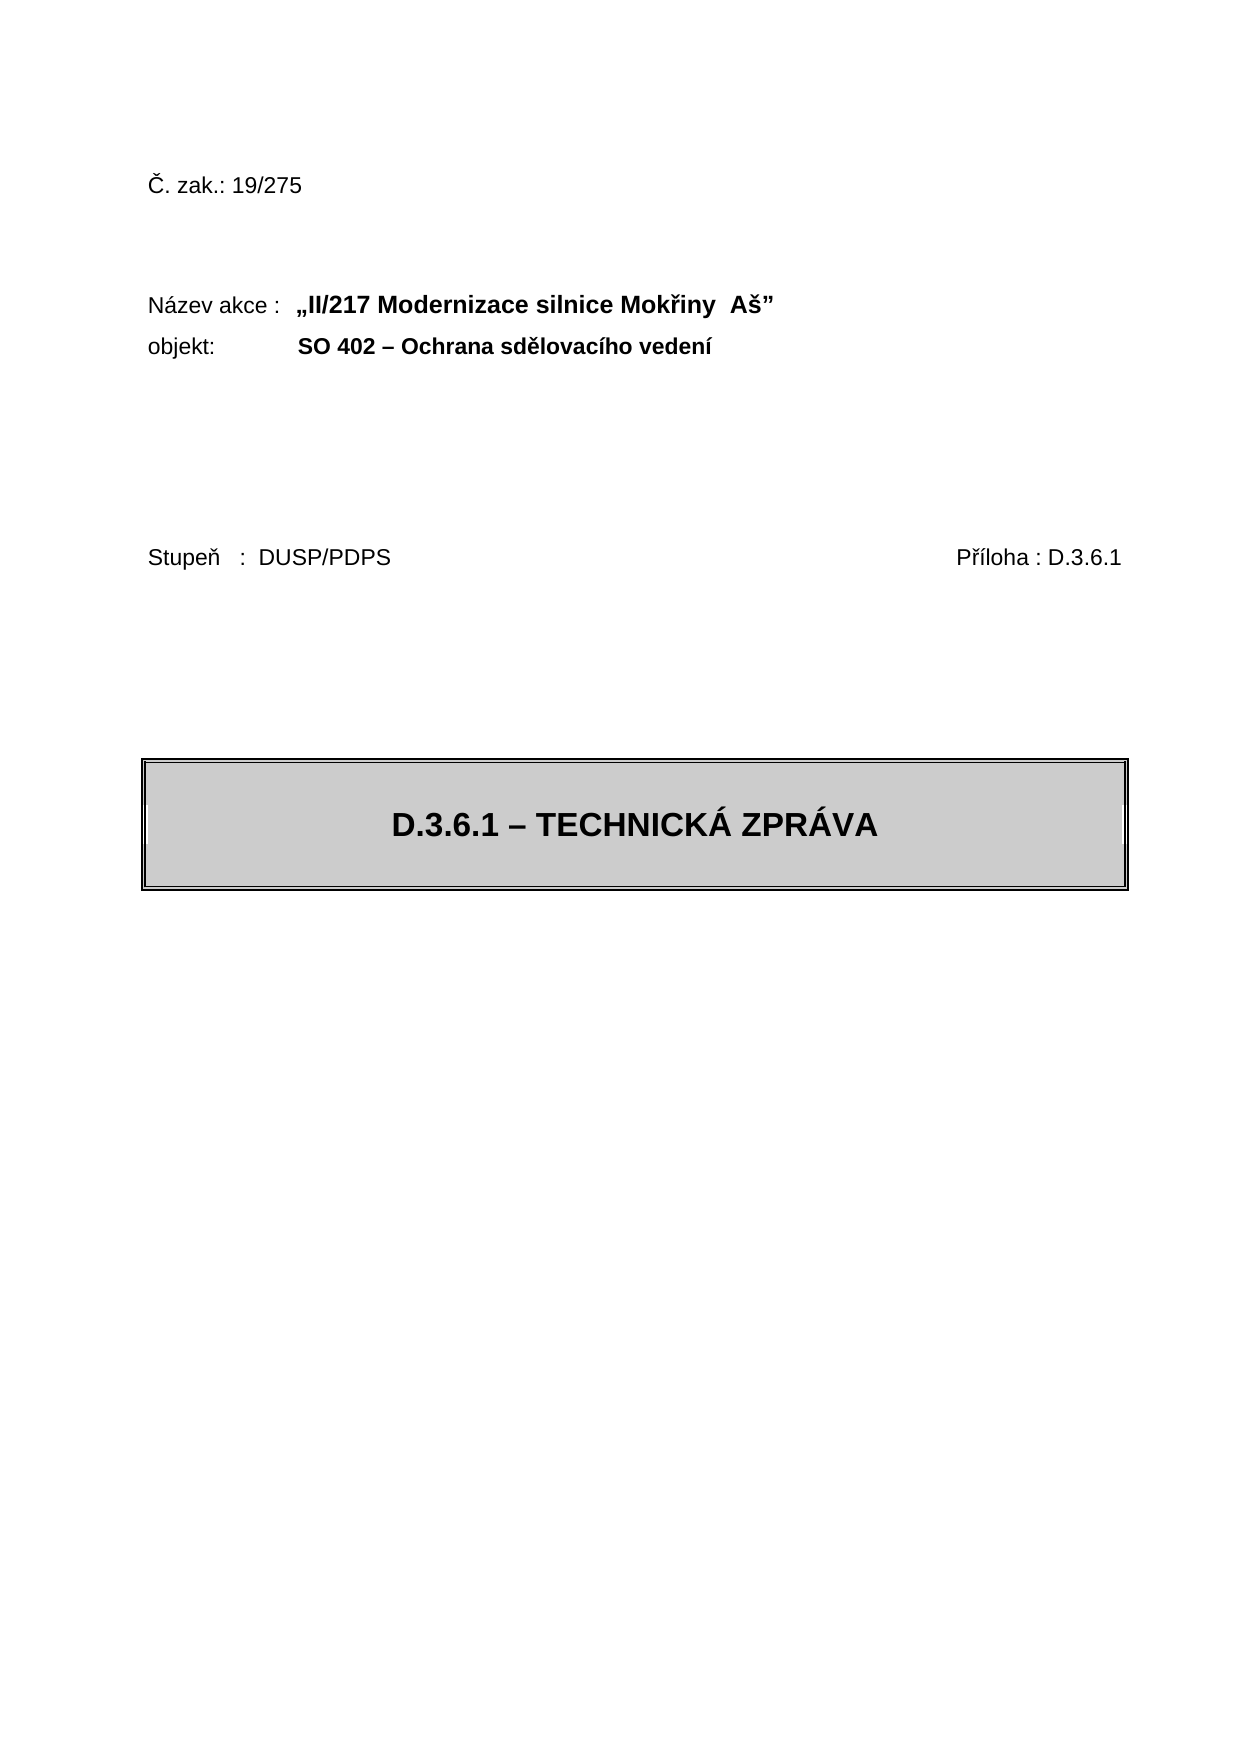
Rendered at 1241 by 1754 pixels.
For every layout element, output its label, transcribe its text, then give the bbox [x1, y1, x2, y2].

text Název akce : „II/217 Modernizace silnice Mokřiny Aš” [148, 290, 1122, 319]
text D.3.6.1 – Technická zpráva [148, 805, 1122, 837]
text Č. zak.: 19/275 [148, 172, 1122, 198]
text Stupeň : DUSP/PDPS Příloha : D.3.6.1 [148, 544, 1122, 570]
text objekt: SO 402 – Ochrana sdělovacího vedení [148, 333, 1122, 359]
